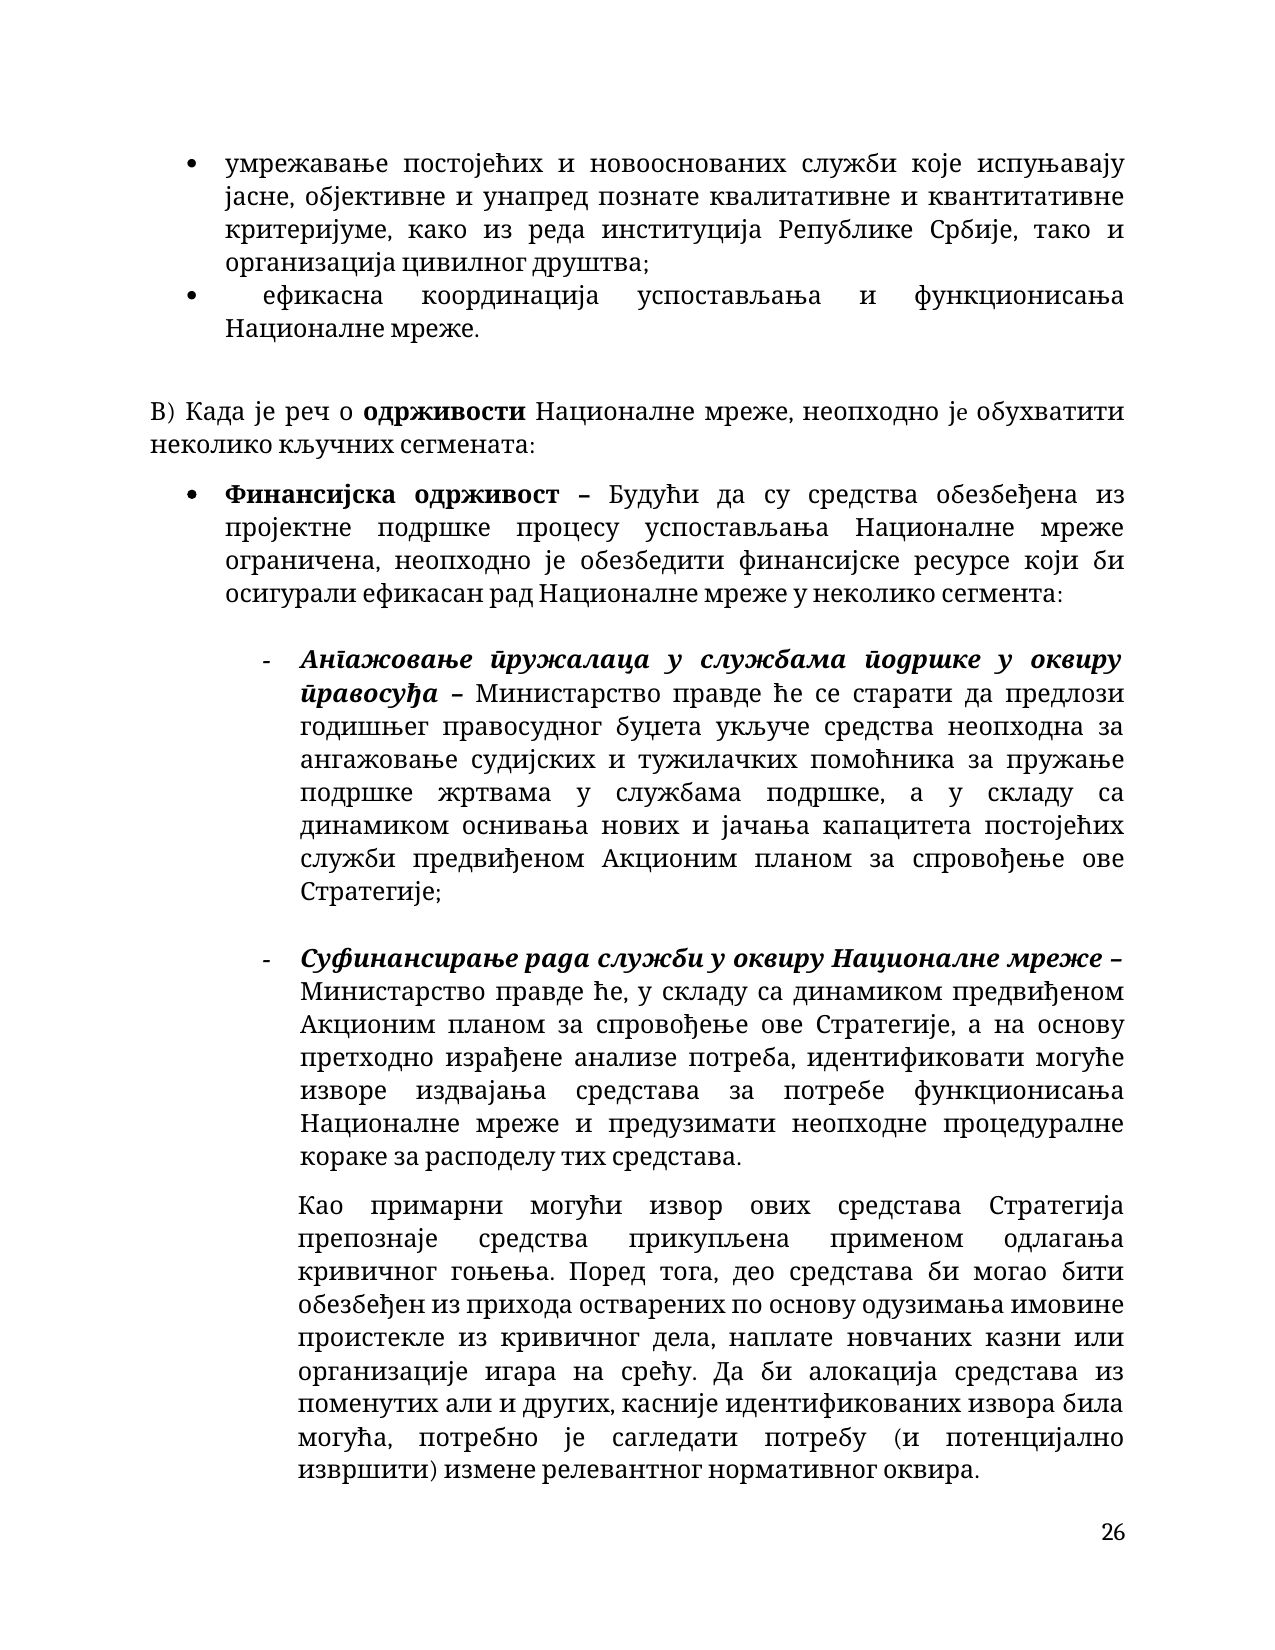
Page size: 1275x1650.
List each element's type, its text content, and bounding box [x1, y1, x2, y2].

text Као примарни могући извор ових средстава Стратегија препознаје средства прикупљена применом одлагања кривичног гоњења. Поред тога, део средстава би могао бити обезбеђен из прихода остварених по основу одузимања имовине проистекле из кривичног дела, наплате новчаних казни или организације игара на срећу. Да би алокација средстава из поменутих али и других, касније идентификованих извора била могућа, потребно је сагледати потребу (и потенцијално извршити) измене релевантног нормативног оквира. [298, 1192, 1125, 1485]
list умрежавање постојећих и новооснованих служби које испуњавају јасне, објективне и унапред познате квалитативне и квантитативне критеријуме, како из реда институција Републике Србије, тако и организација цивилног друштва; [187, 150, 1125, 278]
list Финансијска одрживост – Будући да су средства обезбеђена из пројектне подршке процесу успостављања Националне мреже ограничена, неопходно је обезбедити финансијске ресурсе који би осигурали ефикасан рад Националне мреже у неколико сегмента: [187, 481, 1125, 608]
list ефикасна координација успостављања и функционисања Националне мреже. [187, 282, 1125, 344]
text В) Када је реч о одрживости Националне мреже, неопходно јe обухватити неколико кључних сегмената: [150, 398, 1125, 459]
list Суфинансирање рада служби у оквиру Националне мреже – Министарство правде ће, у складу са динамиком предвиђеном Акционим планом за спровођење ове Стратегије, а на основу претходно израђене анализе потреба, идентификовати могуће изворе издвајања средстава за потребе функционисања Националне мреже и предузимати неопходне процедуралне кораке за расподелу тих средстава. [262, 944, 1125, 1171]
list Ангажовање пружалаца у службама подршке у оквиру правосуђа – Министарство правде ће се старати да предлози годишњег правосудног буџета укључе средства неопходна за ангажовање судијских и тужилачких помоћника за пружање подршке жртвама у службама подршке, а у складу са динамиком оснивања нових и јачања капацитета постојећих служби предвиђеном Акционим планом за спровођење ове Стратегије; [262, 646, 1125, 906]
